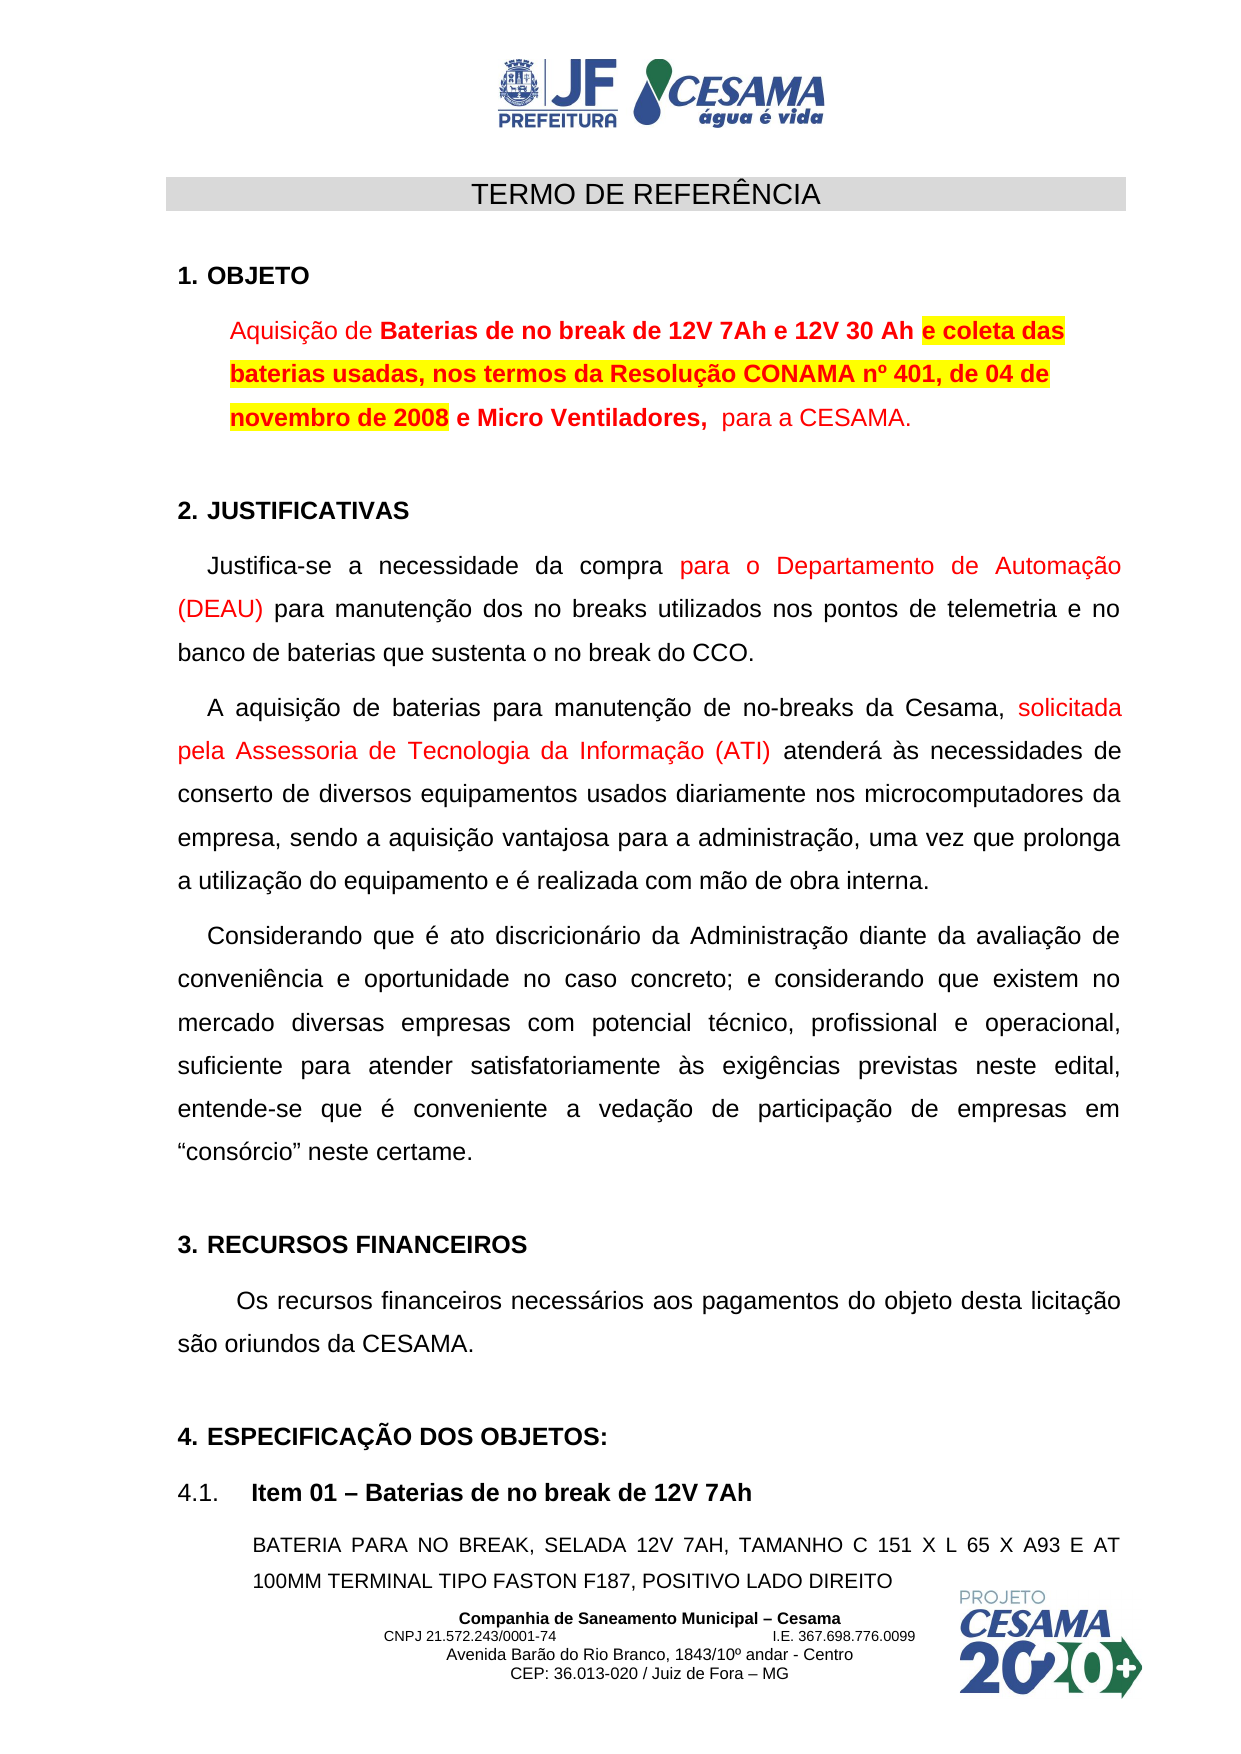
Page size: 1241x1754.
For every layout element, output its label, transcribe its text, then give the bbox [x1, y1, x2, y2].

text A aquisição de baterias para manutenção de no-breaks da Cesama, solicitada pela Assessoria de Tecnologia da Informação (ATI) atenderá às necessidades de conserto de diversos equipamentos usados diariamente nos microcomputadores da empresa, sendo a aquisição vantajosa para a administração, uma vez que prolonga a utilização do equipamento e é realizada com mão de obra interna. [177, 693, 1122, 894]
list JUSTIFICATIVAS [177, 496, 1122, 524]
list Item 01 – Baterias de no break de 12V 7Ah [177, 1478, 1122, 1506]
list RECURSOS FINANCEIROS [177, 1230, 1122, 1259]
picture [959, 1590, 1143, 1699]
picture [497, 59, 825, 128]
list ESPECIFICAÇÃO DOS OBJETOS: [177, 1422, 1122, 1451]
table_header TERMO DE REFERÊNCIA [166, 177, 1126, 211]
text Os recursos financeiros necessários aos pagamentos do objeto desta licitação são oriundos da CESAMA. [177, 1286, 1122, 1358]
list Aquisição de Baterias de no break de 12V 7Ah e 12V 30 Ah e coleta das baterias usadas, nos termos da Resolução CONAMA nº 401, de 04 de novembro de 2008 e Micro Ventiladores, para a CESAMA. [229, 316, 1122, 431]
text Justifica-se a necessidade da compra para o Departamento de Automação (DEAU) para manutenção dos no breaks utilizados nos pontos de telemetria e no banco de baterias que sustenta o no break do CCO. [177, 551, 1122, 666]
text Considerando que é ato discricionário da Administração diante da avaliação de conveniência e oportunidade no caso concreto; e considerando que existem no mercado diversas empresas com potencial técnico, profissional e operacional, suficiente para atender satisfatoriamente às exigências previstas neste edital, entende-se que é conveniente a vedação de participação de empresas em “consórcio” neste certame. [177, 921, 1122, 1166]
list OBJETO [177, 261, 1122, 289]
text BATERIA PARA NO BREAK, SELADA 12V 7AH, TAMANHO C 151 X L 65 X A93 E AT 100MM TERMINAL TIPO FASTON F187, POSITIVO LADO DIREITO [252, 1533, 1122, 1593]
